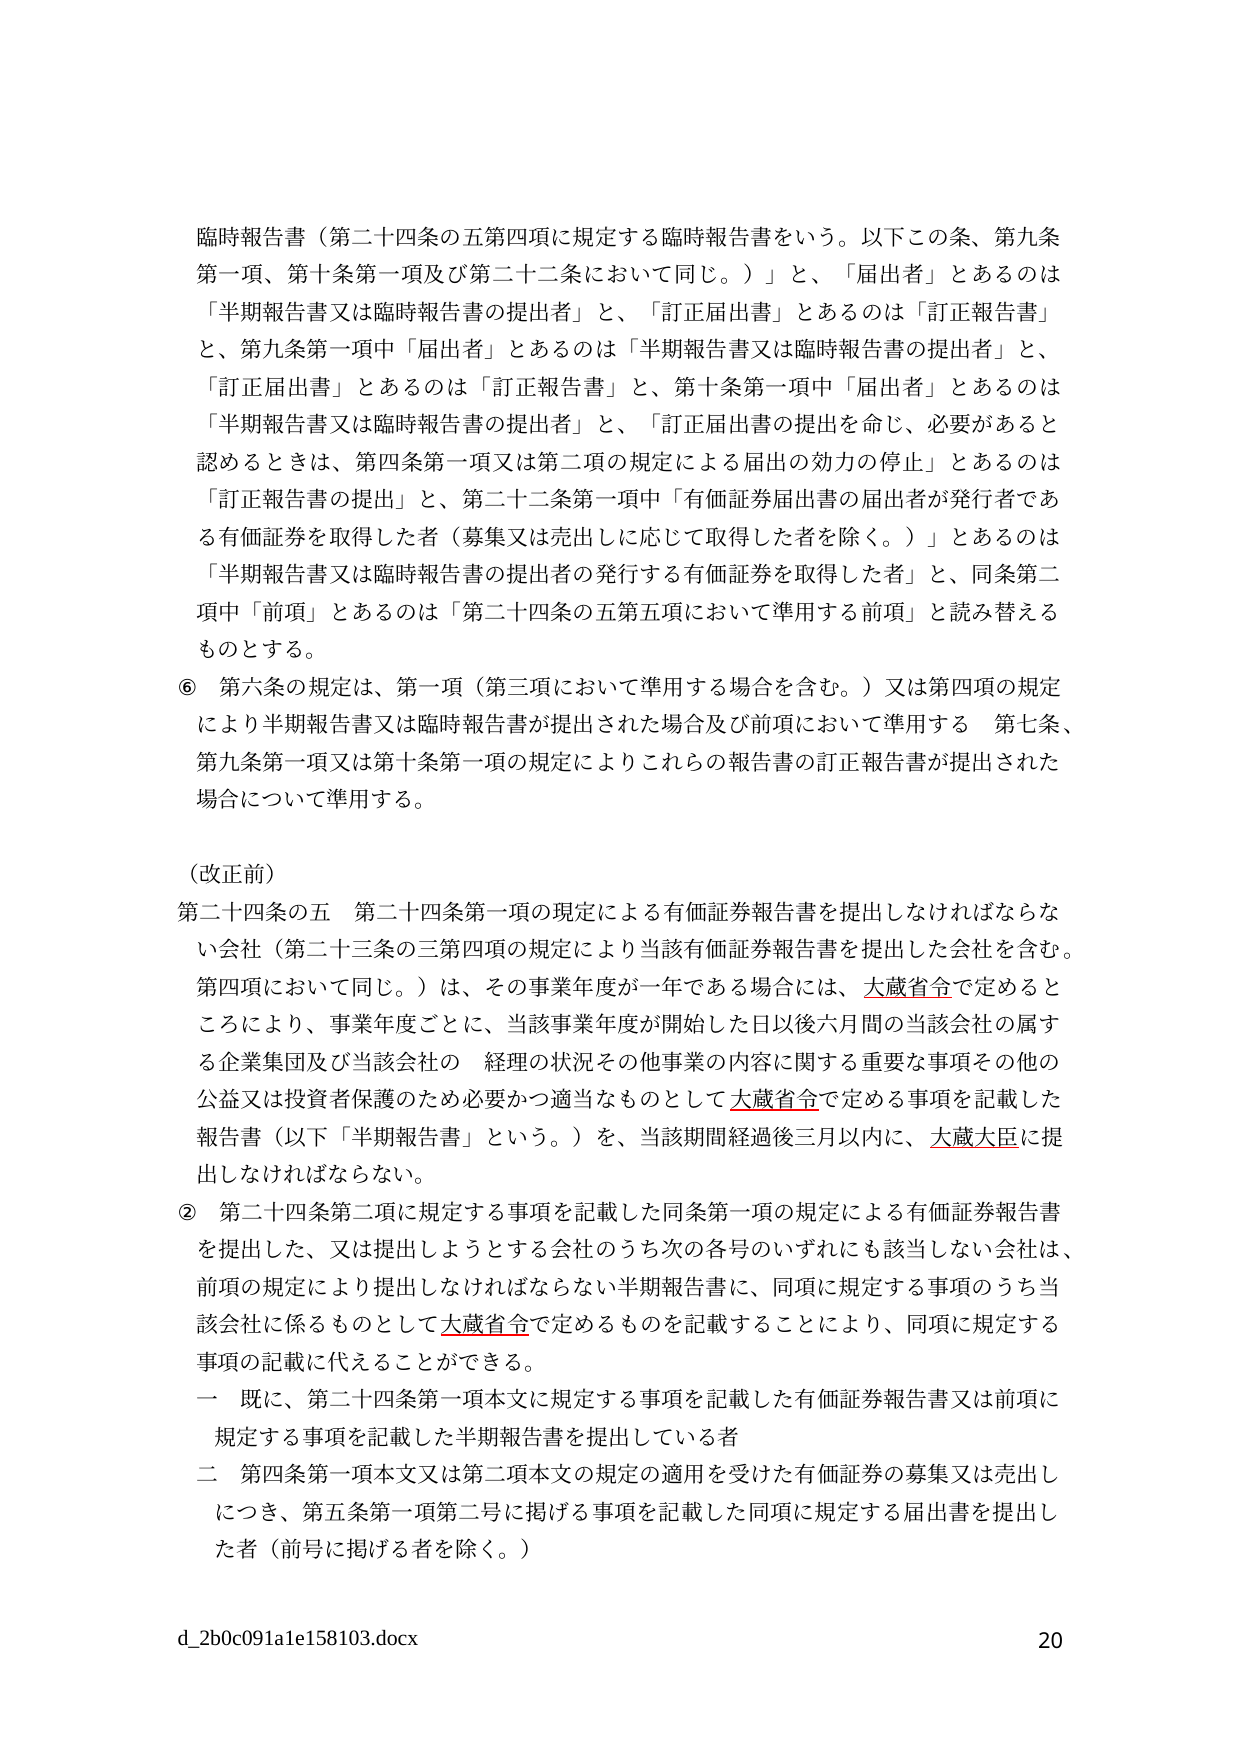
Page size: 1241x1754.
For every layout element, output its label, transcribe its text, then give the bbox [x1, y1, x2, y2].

text 一 既に、第二十四条第一項本文に規定する事項を記載した有価証券報告書又は前項に規定する事項を記載した半期報告書を提出している者 [196, 1379, 1063, 1454]
text ⑥ 第六条の規定は、第一項（第三項において準用する場合を含む。）又は第四項の規定により半期報告書又は臨時報告書が提出された場合及び前項において準用する 第七条、第九条第一項又は第十条第一項の規定によりこれらの報告書の訂正報告書が提出された場合について準用する。 [177, 667, 1063, 817]
text 二 第四条第一項本文又は第二項本文の規定の適用を受けた有価証券の募集又は売出しにつき、第五条第一項第二号に掲げる事項を記載した同項に規定する届出書を提出した者（前号に掲げる者を除く。） [196, 1454, 1063, 1567]
text 第二十四条の五 第二十四条第一項の現定による有価証券報告書を提出しなければならない会社（第二十三条の三第四項の規定により当該有価証券報告書を提出した会社を含む。第四項において同じ。）は、その事業年度が一年である場合には、大蔵省令で定めるところにより、事業年度ごとに、当該事業年度が開始した日以後六月間の当該会社の属する企業集団及び当該会社の 経理の状況その他事業の内容に関する重要な事項その他の公益又は投資者保護のため必要かつ適当なものとして大蔵省令で定める事項を記載した報告書（以下「半期報告書」という。）を、当該期間経過後三月以内に、大蔵大臣に提出しなければならない。 [177, 892, 1063, 1192]
text ② 第二十四条第二項に規定する事項を記載した同条第一項の規定による有価証券報告書を提出した、又は提出しようとする会社のうち次の各号のいずれにも該当しない会社は、前項の規定により提出しなければならない半期報告書に、同項に規定する事項のうち当該会社に係るものとして大蔵省令で定めるものを記載することにより、同項に規定する事項の記載に代えることができる。 [177, 1192, 1063, 1379]
text （改正前） [177, 854, 1063, 892]
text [177, 217, 1063, 667]
